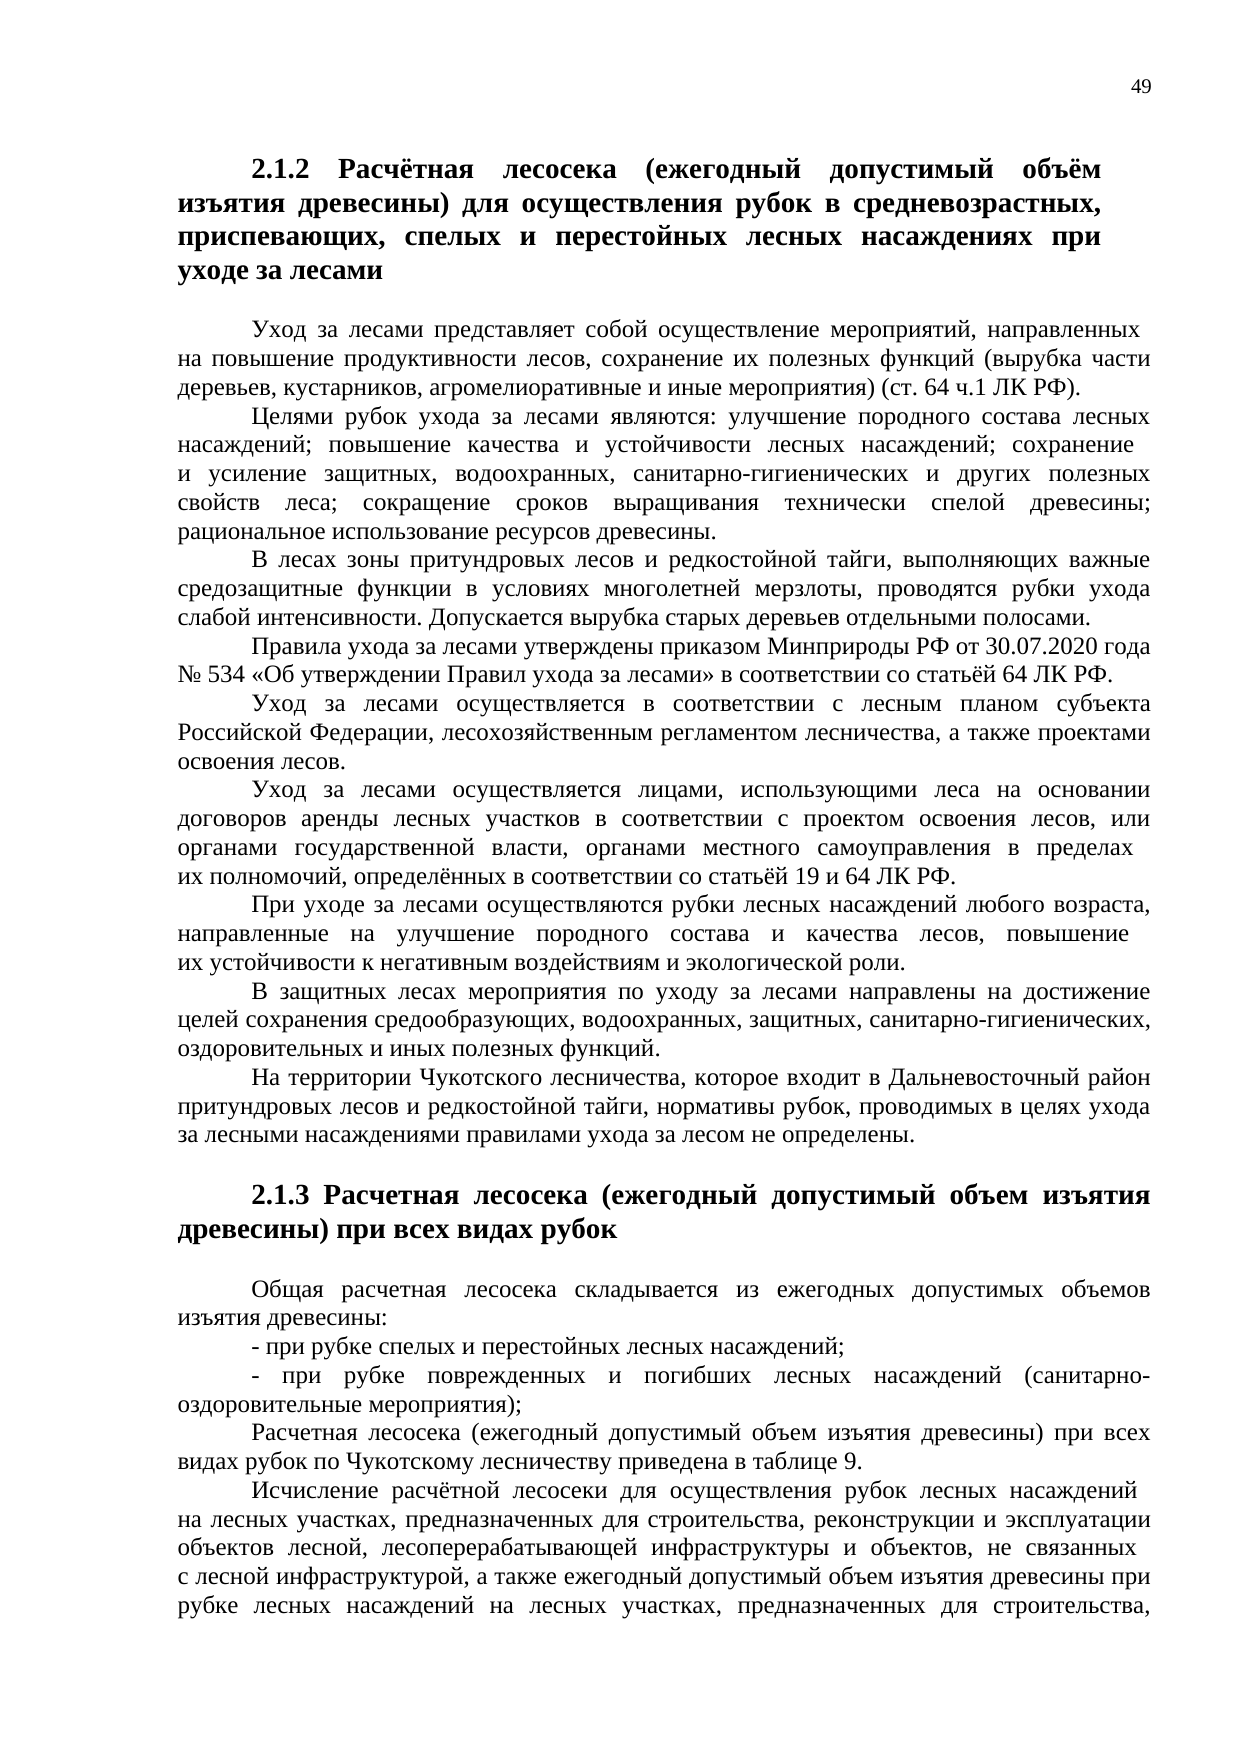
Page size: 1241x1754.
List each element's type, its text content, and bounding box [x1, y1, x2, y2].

text Уход за лесами осуществляется лицами, использующими леса на основании договоров аренды лесных участков в соответствии с проектом освоения лесов, или органами государственной власти, органами местного самоуправления в пределах их полномочий, определённых в соответствии со статьёй 19 и 64 ЛК РФ. [177, 774, 1152, 889]
text Целями рубок ухода за лесами являются: улучшение породного состава лесных насаждений; повышение качества и устойчивости лесных насаждений; сохранение и усиление защитных, водоохранных, санитарно-гигиенических и других полезных свойств леса; сокращение сроков выращивания технически спелой древесины; рациональное использование ресурсов древесины. [177, 401, 1152, 544]
text - при рубке спелых и перестойных лесных насаждений; [177, 1331, 1152, 1360]
text В защитных лесах мероприятия по уходу за лесами направлены на достижение целей сохранения средообразующих, водоохранных, защитных, санитарно-гигиенических, оздоровительных и иных полезных функций. [177, 976, 1152, 1062]
text Уход за лесами осуществляется в соответствии с лесным планом субъекта Российской Федерации, лесохозяйственным регламентом лесничества, а также проектами освоения лесов. [177, 688, 1152, 774]
text При уходе за лесами осуществляются рубки лесных насаждений любого возраста, направленные на улучшение породного состава и качества лесов, повышение их устойчивости к негативным воздействиям и экологической роли. [177, 889, 1152, 976]
text Уход за лесами представляет собой осуществление мероприятий, направленных на повышение продуктивности лесов, сохранение их полезных функций (вырубка части деревьев, кустарников, агромелиоративные и иные мероприятия) (ст. 64 ч.1 ЛК РФ). [177, 314, 1152, 401]
text 2.1.2 Расчётная лесосека (ежегодный допустимый объём изъятия древесины) для осуществления рубок в средневозрастных, приспевающих, спелых и перестойных лесных насаждениях при уходе за лесами [177, 151, 1102, 285]
text 2.1.3 Расчетная лесосека (ежегодный допустимый объем изъятия древесины) при всех видах рубок [177, 1177, 1152, 1244]
text В лесах зоны притундровых лесов и редкостойной тайги, выполняющих важные средозащитные функции в условиях многолетней мерзлоты, проводятся рубки ухода слабой интенсивности. Допускается вырубка старых деревьев отдельными полосами. [177, 544, 1152, 631]
text На территории Чукотского лесничества, которое входит в Дальневосточный район притундровых лесов и редкостойной тайги, нормативы рубок, проводимых в целях ухода за лесными насаждениями правилами ухода за лесом не определены. [177, 1062, 1152, 1148]
text - при рубке поврежденных и погибших лесных насаждений (санитарно-оздоровительные мероприятия); [177, 1360, 1152, 1417]
text Расчетная лесосека (ежегодный допустимый объем изъятия древесины) при всех видах рубок по Чукотскому лесничеству приведена в таблице 9. [177, 1417, 1152, 1475]
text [177, 1475, 1152, 1619]
text Общая расчетная лесосека складывается из ежегодных допустимых объемов изъятия древесины: [177, 1274, 1152, 1331]
text Правила ухода за лесами утверждены приказом Минприроды РФ от 30.07.2020 года № 534 «Об утверждении Правил ухода за лесами» в соответствии со статьёй 64 ЛК РФ. [177, 631, 1152, 688]
